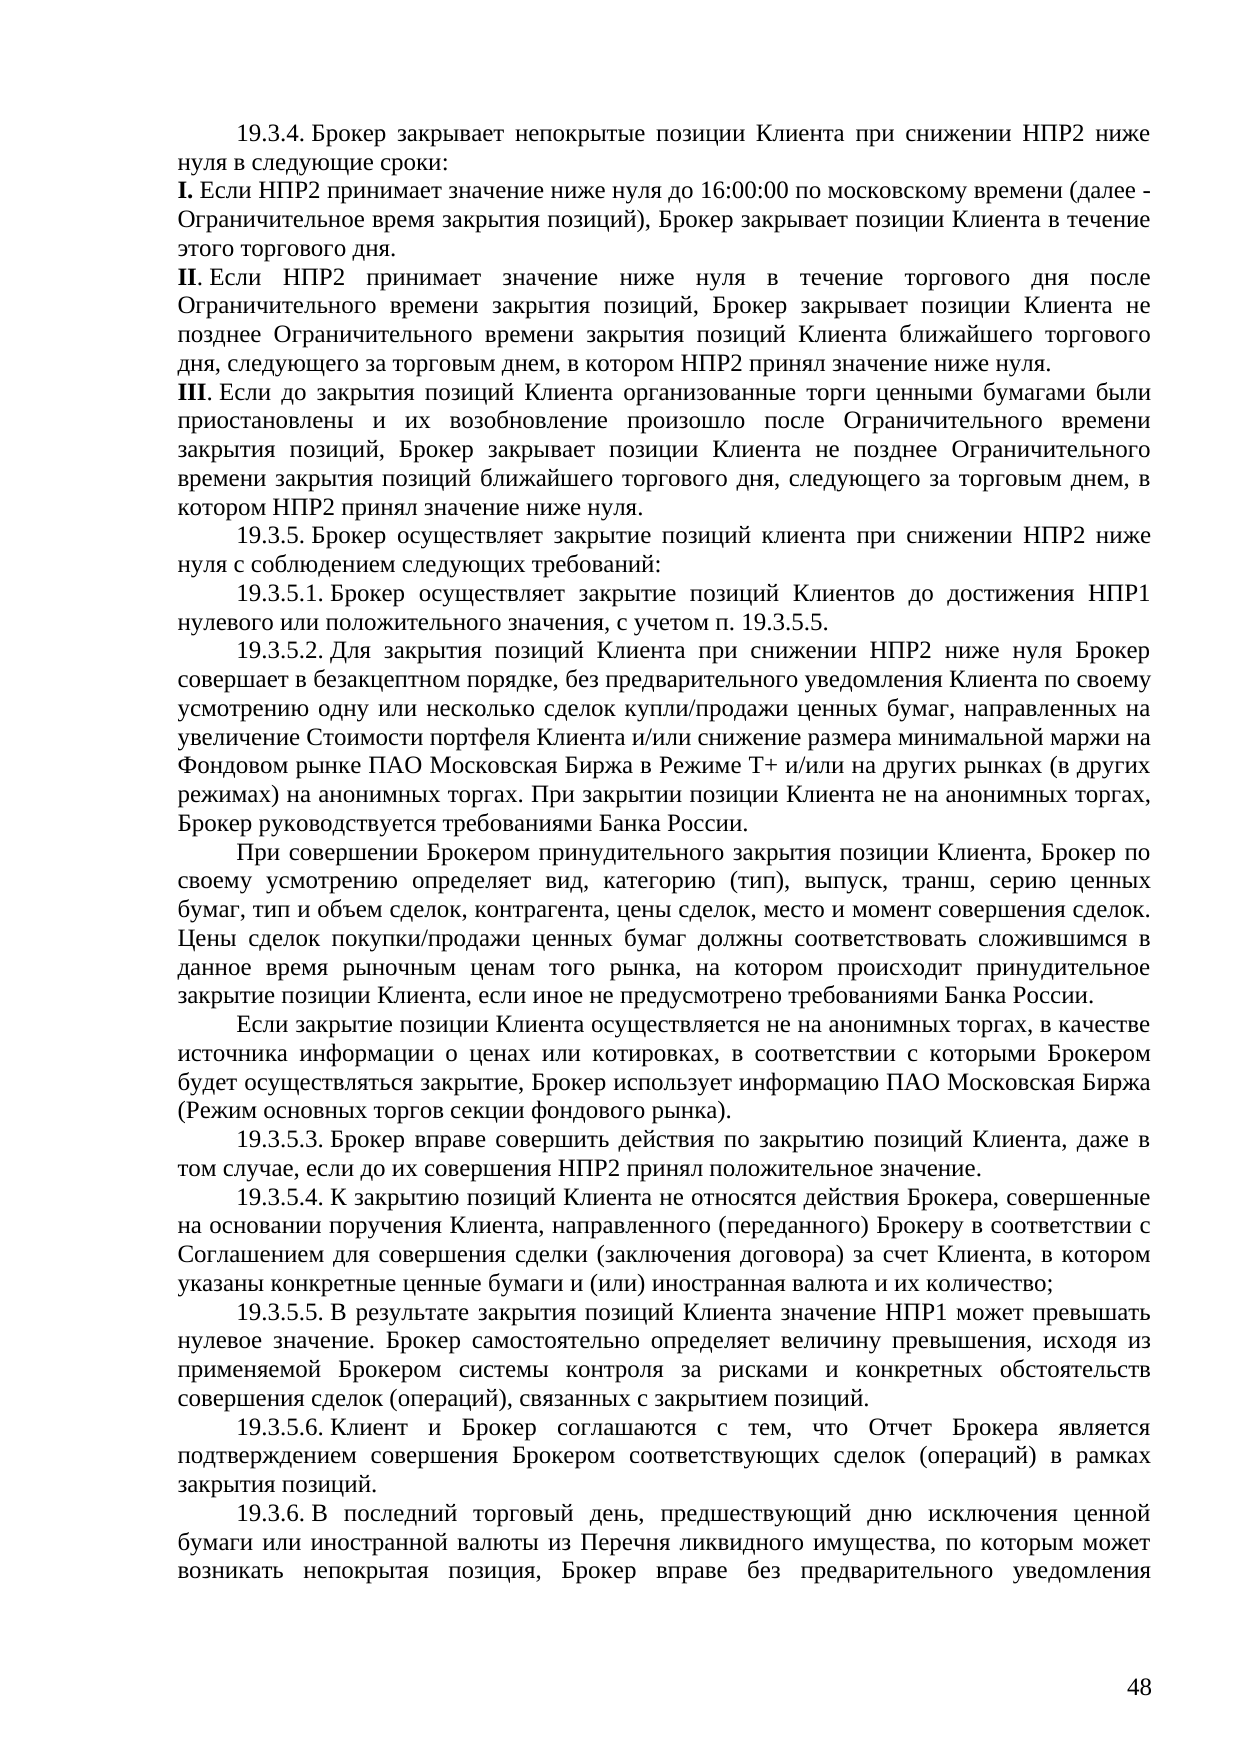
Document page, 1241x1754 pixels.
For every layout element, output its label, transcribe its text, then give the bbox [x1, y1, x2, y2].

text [177, 1498, 1152, 1584]
text 19.3.5. Брокер осуществляет закрытие позиций клиента при снижении НПР2 ниже нуля с соблюдением следующих требований: [177, 521, 1152, 578]
text Если закрытие позиции Клиента осуществляется не на анонимных торгах, в качестве источника информации о ценах или котировках, в соответствии с которыми Брокером будет осуществляться закрытие, Брокер использует информацию ПАО Московская Биржа (Режим основных торгов секции фондового рынка). [177, 1009, 1152, 1124]
text I. Если НПР2 принимает значение ниже нуля до 16:00:00 по московскому времени (далее - Ограничительное время закрытия позиций), Брокер закрывает позиции Клиента в течение этого торгового дня. [177, 176, 1152, 262]
text 19.3.5.6. Клиент и Брокер соглашаются с тем, что Отчет Брокера является подтверждением совершения Брокером соответствующих сделок (операций) в рамках закрытия позиций. [177, 1412, 1152, 1498]
text 19.3.5.3. Брокер вправе совершить действия по закрытию позиций Клиента, даже в том случае, если до их совершения НПР2 принял положительное значение. [177, 1124, 1152, 1182]
text 19.3.5.5. В результате закрытия позиций Клиента значение НПР1 может превышать нулевое значение. Брокер самостоятельно определяет величину превышения, исходя из применяемой Брокером системы контроля за рисками и конкретных обстоятельств совершения сделок (операций), связанных с закрытием позиций. [177, 1297, 1152, 1412]
text При совершении Брокером принудительного закрытия позиции Клиента, Брокер по своему усмотрению определяет вид, категорию (тип), выпуск, транш, серию ценных бумаг, тип и объем сделок, контрагента, цены сделок, место и момент совершения сделок. Цены сделок покупки/продажи ценных бумаг должны соответствовать сложившимся в данное время рыночным ценам того рынка, на котором происходит принудительное закрытие позиции Клиента, если иное не предусмотрено требованиями Банка России. [177, 837, 1152, 1009]
text 19.3.5.4. К закрытию позиций Клиента не относятся действия Брокера, совершенные на основании поручения Клиента, направленного (переданного) Брокеру в соответствии с Соглашением для совершения сделки (заключения договора) за счет Клиента, в котором указаны конкретные ценные бумаги и (или) иностранная валюта и их количество; [177, 1182, 1152, 1297]
text 19.3.5.1. Брокер осуществляет закрытие позиций Клиентов до достижения НПР1 нулевого или положительного значения, с учетом п. 19.3.5.5. [177, 578, 1152, 636]
text 19.3.5.2. Для закрытия позиций Клиента при снижении НПР2 ниже нуля Брокер совершает в безакцептном порядке, без предварительного уведомления Клиента по своему усмотрению одну или несколько сделок купли/продажи ценных бумаг, направленных на увеличение Стоимости портфеля Клиента и/или снижение размера минимальной маржи на Фондовом рынке ПАО Московская Биржа в Режиме Т+ и/или на других рынках (в других режимах) на анонимных торгах. При закрытии позиции Клиента не на анонимных торгах, Брокер руководствуется требованиями Банка России. [177, 636, 1152, 837]
text II. Если НПР2 принимает значение ниже нуля в течение торгового дня после Ограничительного времени закрытия позиций, Брокер закрывает позиции Клиента не позднее Ограничительного времени закрытия позиций Клиента ближайшего торгового дня, следующего за торговым днем, в котором НПР2 принял значение ниже нуля. [177, 262, 1152, 377]
text III. Если до закрытия позиций Клиента организованные торги ценными бумагами были приостановлены и их возобновление произошло после Ограничительного времени закрытия позиций, Брокер закрывает позиции Клиента не позднее Ограничительного времени закрытия позиций ближайшего торгового дня, следующего за торговым днем, в котором НПР2 принял значение ниже нуля. [177, 377, 1152, 521]
text 19.3.4. Брокер закрывает непокрытые позиции Клиента при снижении НПР2 ниже нуля в следующие сроки: [177, 118, 1152, 176]
